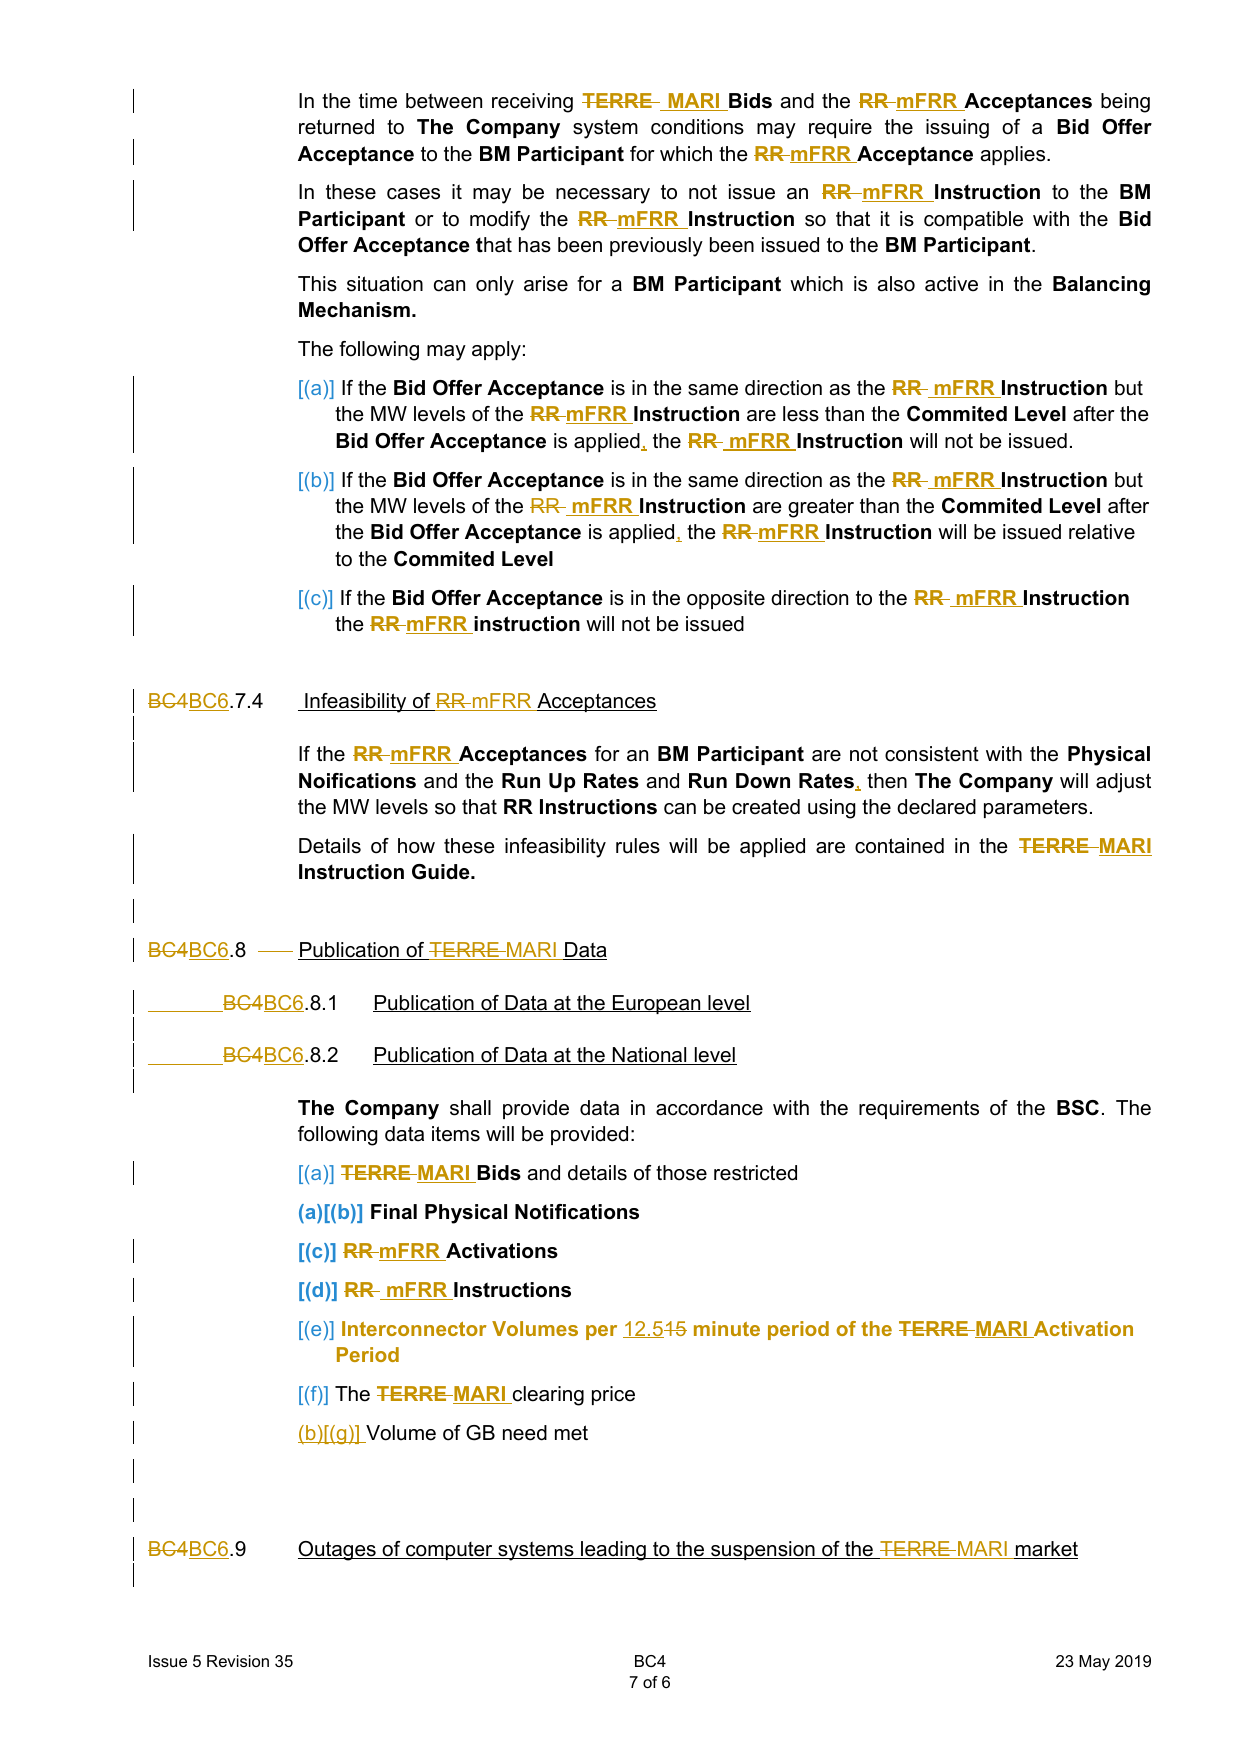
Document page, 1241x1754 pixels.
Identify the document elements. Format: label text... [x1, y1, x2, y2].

list Final Physical Notifications [298, 1200, 1152, 1224]
subtitle .8.2 Publication of Data at the National level [148, 1043, 1152, 1067]
list Activations [298, 1239, 1152, 1263]
subtitle .8 Publication of Data [148, 938, 1152, 962]
text If the Acceptances for an BM Participant are not consistent with the Physical Noifications and the Run Up Rates and Run Down Rates then The Company will adjust the MW levels so that RR Instructions can be created using the declared parameters. [298, 742, 1152, 819]
list Instructions [298, 1278, 1152, 1302]
list Bids and details of those restricted [298, 1161, 1152, 1185]
text In these cases it may be necessary to not issue an Instruction to the BM Participant or to modify the Instruction so that it is compatible with the Bid Offer Acceptance that has been previously been issued to the BM Participant. [298, 180, 1152, 257]
list The clearing price [298, 1382, 1152, 1406]
text Details of how these infeasibility rules will be applied are contained in the Instruction Guide. [298, 834, 1152, 884]
subtitle .8.1 Publication of Data at the European level [148, 990, 1152, 1014]
list If the Bid Offer Acceptance is in the same direction as the Instruction but the MW levels of the Instruction are less than the Commited Level after the Bid Offer Acceptance is applied the Instruction will not be issued. [298, 376, 1152, 452]
text This situation can only arise for a BM Participant which is also active in the Balancing Mechanism. [298, 272, 1152, 322]
text The following may apply: [298, 337, 1152, 361]
text The Company shall provide data in accordance with the requirements of the BSC. The following data items will be provided: [298, 1096, 1152, 1146]
subtitle .9 Outages of computer systems leading to the suspension of the market [148, 1537, 1152, 1561]
subtitle .7.4 Infeasibility of Acceptances [148, 689, 1152, 713]
list If the Bid Offer Acceptance is in the opposite direction to the Instruction the instruction will not be issued [298, 585, 1152, 636]
list Volume of GB need met [298, 1421, 1152, 1444]
list Interconnector Volumes per minute period of the Activation Period [298, 1316, 1152, 1367]
list If the Bid Offer Acceptance is in the same direction as the Instruction but the MW levels of the Instruction are greater than the Commited Level after the Bid Offer Acceptance is applied the Instruction will be issued relative to the Commited Level [298, 467, 1152, 570]
text In the time between receiving Bids and the Acceptances being returned to The Company system conditions may require the issuing of a Bid Offer Acceptance to the BM Participant for which the Acceptance applies. [298, 89, 1152, 165]
